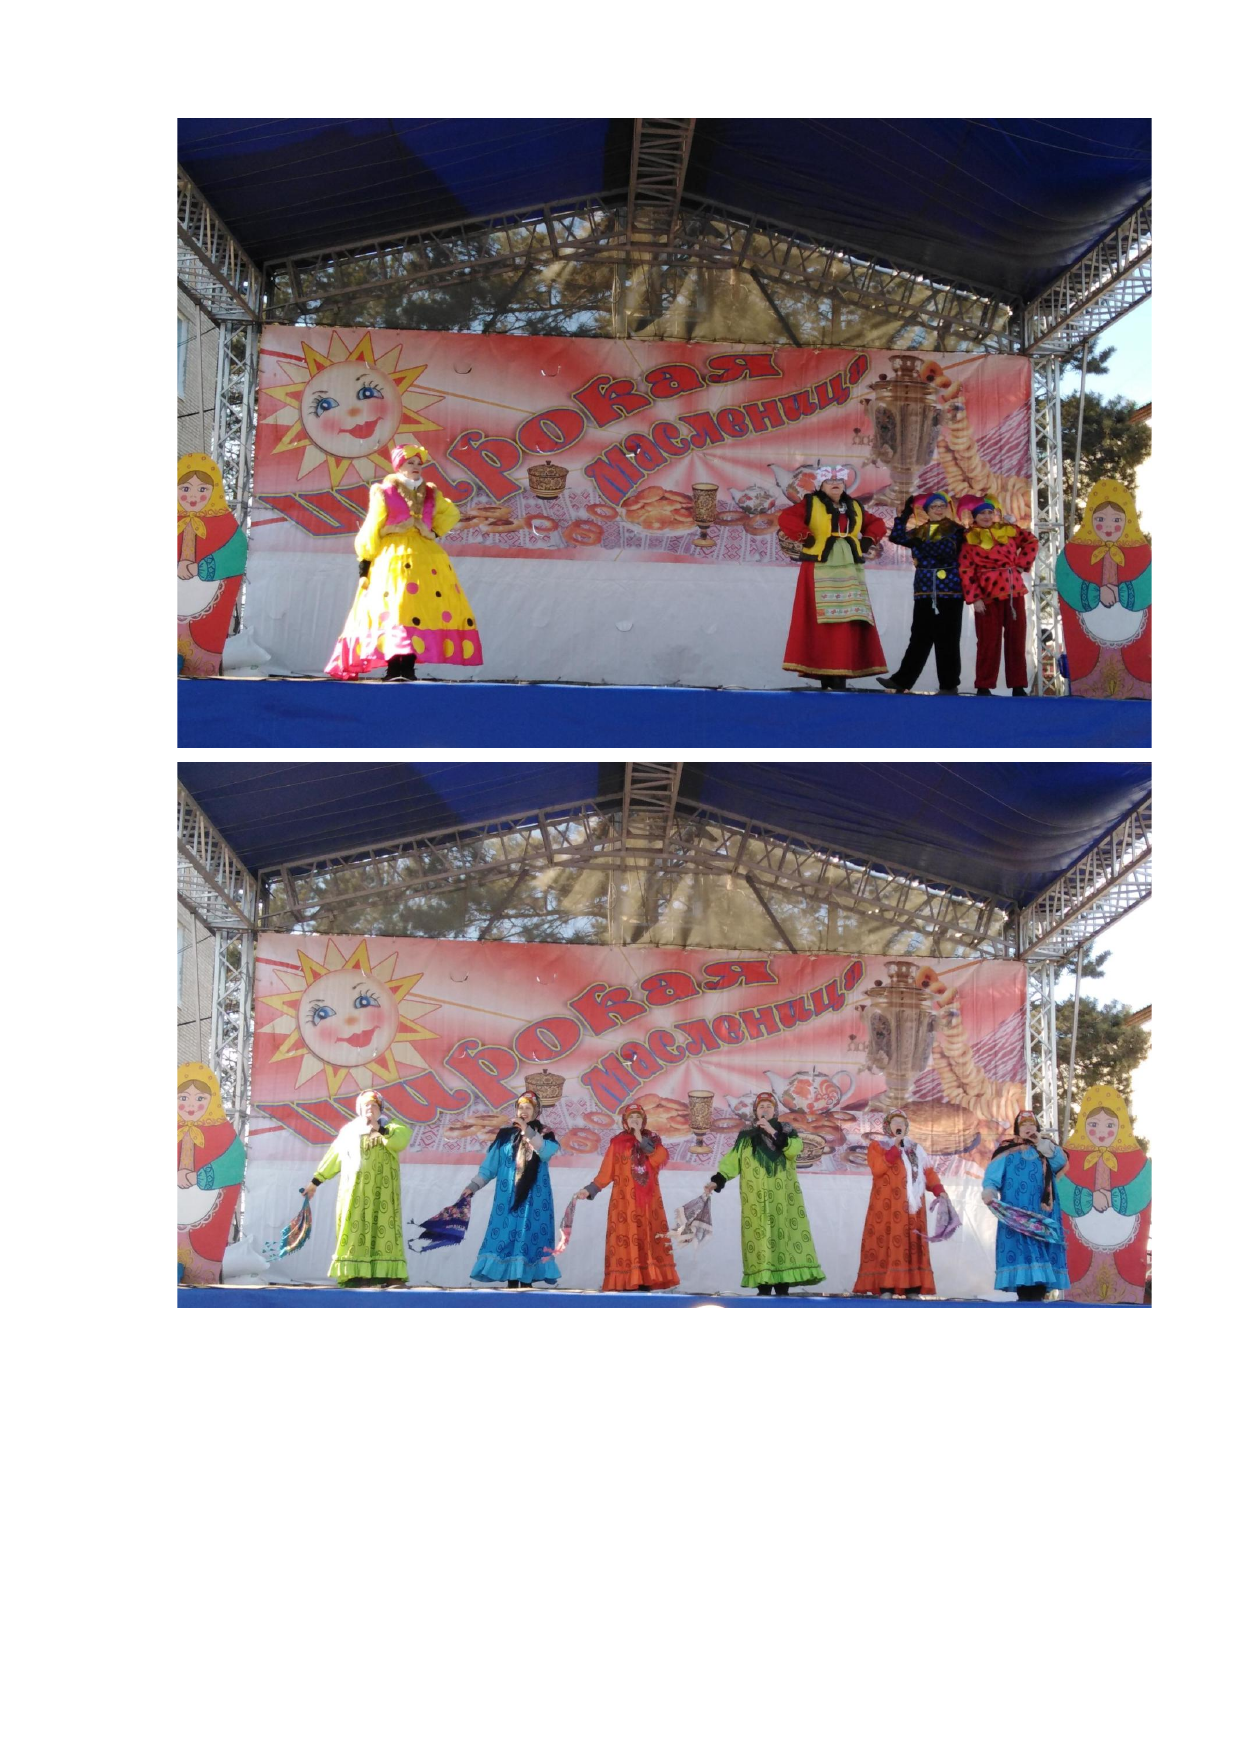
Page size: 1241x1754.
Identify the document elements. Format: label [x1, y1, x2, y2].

picture [177, 762, 1152, 1308]
picture [177, 118, 1152, 748]
